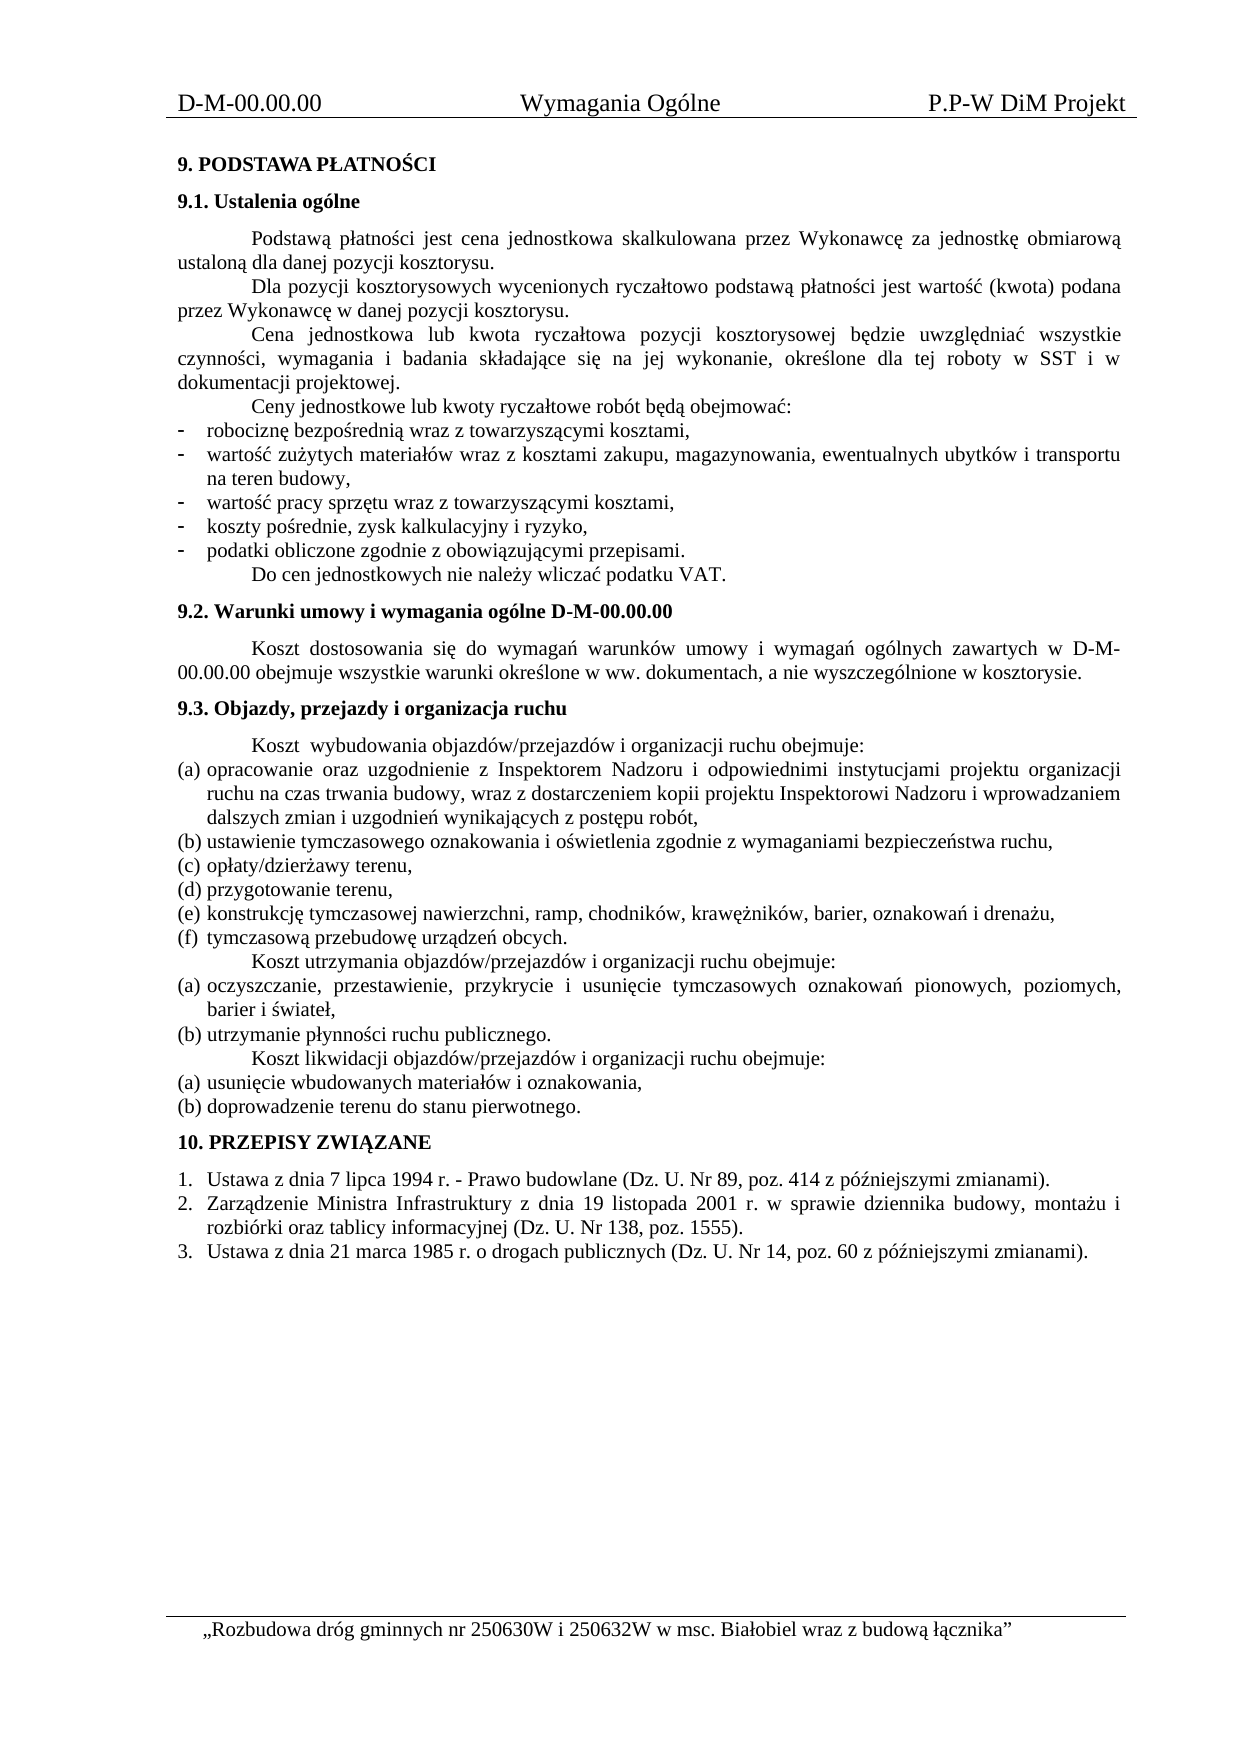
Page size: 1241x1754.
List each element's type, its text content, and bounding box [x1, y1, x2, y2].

list koszty pośrednie, zysk kalkulacyjny i ryzyko, [177, 514, 1122, 538]
list utrzymanie płynności ruchu publicznego. [177, 1021, 1122, 1046]
list wartość pracy sprzętu wraz z towarzyszącymi kosztami, [177, 490, 1122, 514]
subtitle 9.3. Objazdy, przejazdy i organizacja ruchu [177, 696, 1122, 720]
text Cena jednostkowa lub kwota ryczałtowa pozycji kosztorysowej będzie uwzględniać wszystkie czynności, wymagania i badania składające się na jej wykonanie, określone dla tej roboty w SST i w dokumentacji projektowej. [177, 322, 1122, 394]
text Do cen jednostkowych nie należy wliczać podatku VAT. [177, 562, 1122, 586]
list doprowadzenie terenu do stanu pierwotnego. [177, 1094, 1122, 1118]
subtitle 9.2. Warunki umowy i wymagania ogólne D-M-00.00.00 [177, 599, 1122, 623]
text Koszt dostosowania się do wymagań warunków umowy i wymagań ogólnych zawartych w D-M-00.00.00 obejmuje wszystkie warunki określone w ww. dokumentach, a nie wyszczególnione w kosztorysie. [177, 636, 1122, 684]
list wartość zużytych materiałów wraz z kosztami zakupu, magazynowania, ewentualnych ubytków i transportu na teren budowy, [177, 442, 1122, 490]
list Ustawa z dnia 21 marca 1985 r. o drogach publicznych (Dz. U. Nr 14, poz. 60 z późniejszymi zmianami). [177, 1239, 1122, 1263]
list Zarządzenie Ministra Infrastruktury z dnia 19 listopada 2001 r. w sprawie dziennika budowy, montażu i rozbiórki oraz tablicy informacyjnej (Dz. U. Nr 138, poz. 1555). [177, 1191, 1122, 1239]
text Koszt wybudowania objazdów/przejazdów i organizacji ruchu obejmuje: [177, 733, 1122, 757]
list Ustawa z dnia 7 lipca 1994 r. - Prawo budowlane (Dz. U. Nr 89, poz. 414 z późniejszymi zmianami). [177, 1167, 1122, 1191]
subtitle 10. przepisy związane [177, 1130, 1122, 1154]
list konstrukcję tymczasowej nawierzchni, ramp, chodników, krawężników, barier, oznakowań i drenażu, [177, 901, 1122, 925]
list opłaty/dzierżawy terenu, [177, 853, 1122, 877]
text Dla pozycji kosztorysowych wycenionych ryczałtowo podstawą płatności jest wartość (kwota) podana przez Wykonawcę w danej pozycji kosztorysu. [177, 274, 1122, 322]
text Koszt utrzymania objazdów/przejazdów i organizacji ruchu obejmuje: [177, 949, 1122, 973]
list usunięcie wbudowanych materiałów i oznakowania, [177, 1069, 1122, 1094]
text Podstawą płatności jest cena jednostkowa skalkulowana przez Wykonawcę za jednostkę obmiarową ustaloną dla danej pozycji kosztorysu. [177, 226, 1122, 274]
list tymczasową przebudowę urządzeń obcych. [177, 925, 1122, 949]
list ustawienie tymczasowego oznakowania i oświetlenia zgodnie z wymaganiami bezpieczeństwa ruchu, [177, 829, 1122, 853]
text Ceny jednostkowe lub kwoty ryczałtowe robót będą obejmować: [177, 394, 1122, 418]
text Koszt likwidacji objazdów/przejazdów i organizacji ruchu obejmuje: [177, 1046, 1122, 1069]
list podatki obliczone zgodnie z obowiązującymi przepisami. [177, 538, 1122, 562]
list opracowanie oraz uzgodnienie z Inspektorem Nadzoru i odpowiednimi instytucjami projektu organizacji ruchu na czas trwania budowy, wraz z dostarczeniem kopii projektu Inspektorowi Nadzoru i wprowadzaniem dalszych zmian i uzgodnień wynikających z postępu robót, [177, 757, 1122, 829]
list robociznę bezpośrednią wraz z towarzyszącymi kosztami, [177, 418, 1122, 442]
subtitle 9. podstawa płatności [177, 152, 1122, 176]
list przygotowanie terenu, [177, 877, 1122, 901]
list oczyszczanie, przestawienie, przykrycie i usunięcie tymczasowych oznakowań pionowych, poziomych, barier i świateł, [177, 973, 1122, 1021]
subtitle 9.1. Ustalenia ogólne [177, 189, 1122, 213]
